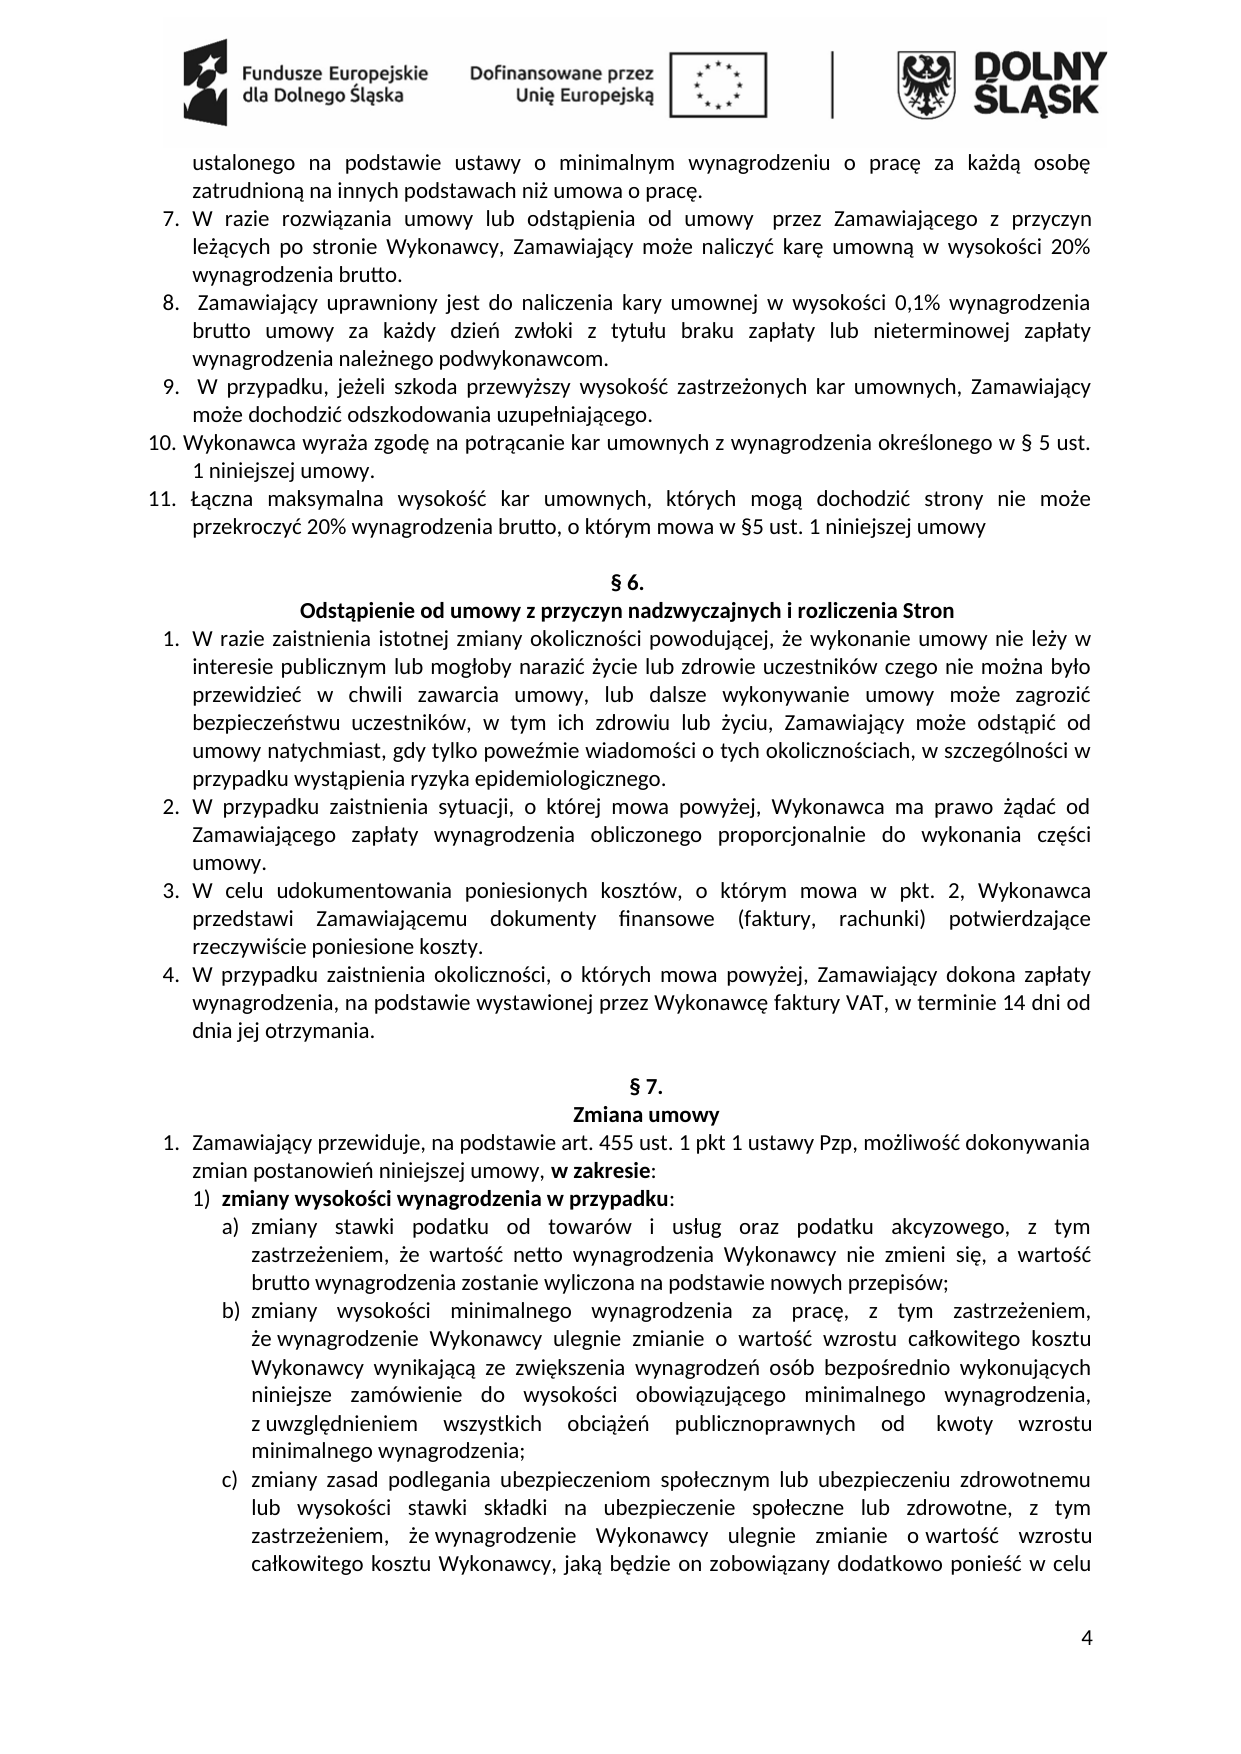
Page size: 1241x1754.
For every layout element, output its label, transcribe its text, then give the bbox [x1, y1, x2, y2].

picture [162, 17, 1108, 148]
text Odstąpienie od umowy z przyczyn nadzwyczajnych i rozliczenia Stron [162, 596, 1092, 624]
list zmiany wysokości wynagrodzenia w przypadku: [192, 1184, 1092, 1212]
list W przypadku zaistnienia sytuacji, o której mowa powyżej, Wykonawca ma prawo żądać od Zamawiającego zapłaty wynagrodzenia obliczonego proporcjonalnie do wykonania części umowy. [162, 792, 1092, 876]
list zmiany wysokości minimalnego wynagrodzenia za pracę, z tym zastrzeżeniem, że wynagrodzenie Wykonawcy ulegnie zmianie o wartość wzrostu całkowitego kosztu Wykonawcy wynikającą ze zwiększenia wynagrodzeń osób bezpośrednio wykonujących niniejsze zamówienie do wysokości obowiązującego minimalnego wynagrodzenia, z uwzględnieniem wszystkich obciążeń publicznoprawnych od kwoty wzrostu minimalnego wynagrodzenia; [222, 1297, 1092, 1465]
text 11. Łączna maksymalna wysokość kar umownych, których mogą dochodzić strony nie może przekroczyć 20% wynagrodzenia brutto, o którym mowa w §5 ust. 1 niniejszej umowy [148, 484, 1092, 540]
text Zmiana umowy [200, 1100, 1092, 1128]
list W razie rozwiązania umowy lub odstąpienia od umowy przez Zamawiającego z przyczyn leżących po stronie Wykonawcy, Zamawiający może naliczyć karę umowną w wysokości 20% wynagrodzenia brutto. [162, 204, 1092, 288]
list W przypadku zaistnienia okoliczności, o których mowa powyżej, Zamawiający dokona zapłaty wynagrodzenia, na podstawie wystawionej przez Wykonawcę faktury VAT, w terminie 14 dni od dnia jej otrzymania. [162, 960, 1092, 1044]
text 8. Zamawiający uprawniony jest do naliczenia kary umownej w wysokości 0,1% wynagrodzenia brutto umowy za każdy dzień zwłoki z tytułu braku zapłaty lub nieterminowej zapłaty wynagrodzenia należnego podwykonawcom. [162, 288, 1092, 372]
text § 7. [200, 1072, 1092, 1100]
text 9. W przypadku, jeżeli szkoda przewyższy wysokość zastrzeżonych kar umownych, Zamawiający może dochodzić odszkodowania uzupełniającego. [162, 372, 1092, 428]
text § 6. [162, 568, 1092, 596]
list Zamawiający przewiduje, na podstawie art. 455 ust. 1 pkt 1 ustawy Pzp, możliwość dokonywania zmian postanowień niniejszej umowy, w zakresie: [162, 1128, 1092, 1184]
list W celu udokumentowania poniesionych kosztów, o którym mowa w pkt. 2, Wykonawca przedstawi Zamawiającemu dokumenty finansowe (faktury, rachunki) potwierdzające rzeczywiście poniesione koszty. [162, 876, 1092, 960]
list W razie zaistnienia istotnej zmiany okoliczności powodującej, że wykonanie umowy nie leży w interesie publicznym lub mogłoby narazić życie lub zdrowie uczestników czego nie można było przewidzieć w chwili zawarcia umowy, lub dalsze wykonywanie umowy może zagrozić bezpieczeństwu uczestników, w tym ich zdrowiu lub życiu, Zamawiający może odstąpić od umowy natychmiast, gdy tylko poweźmie wiadomości o tych okolicznościach, w szczególności w przypadku wystąpienia ryzyka epidemiologicznego. [162, 624, 1092, 792]
list zmiany stawki podatku od towarów i usług oraz podatku akcyzowego, z tym zastrzeżeniem, że wartość netto wynagrodzenia Wykonawcy nie zmieni się, a wartość brutto wynagrodzenia zostanie wyliczona na podstawie nowych przepisów; [222, 1212, 1092, 1297]
text 10. Wykonawca wyraża zgodę na potrącanie kar umownych z wynagrodzenia określonego w § 5 ust. 1 niniejszej umowy. [148, 428, 1092, 484]
